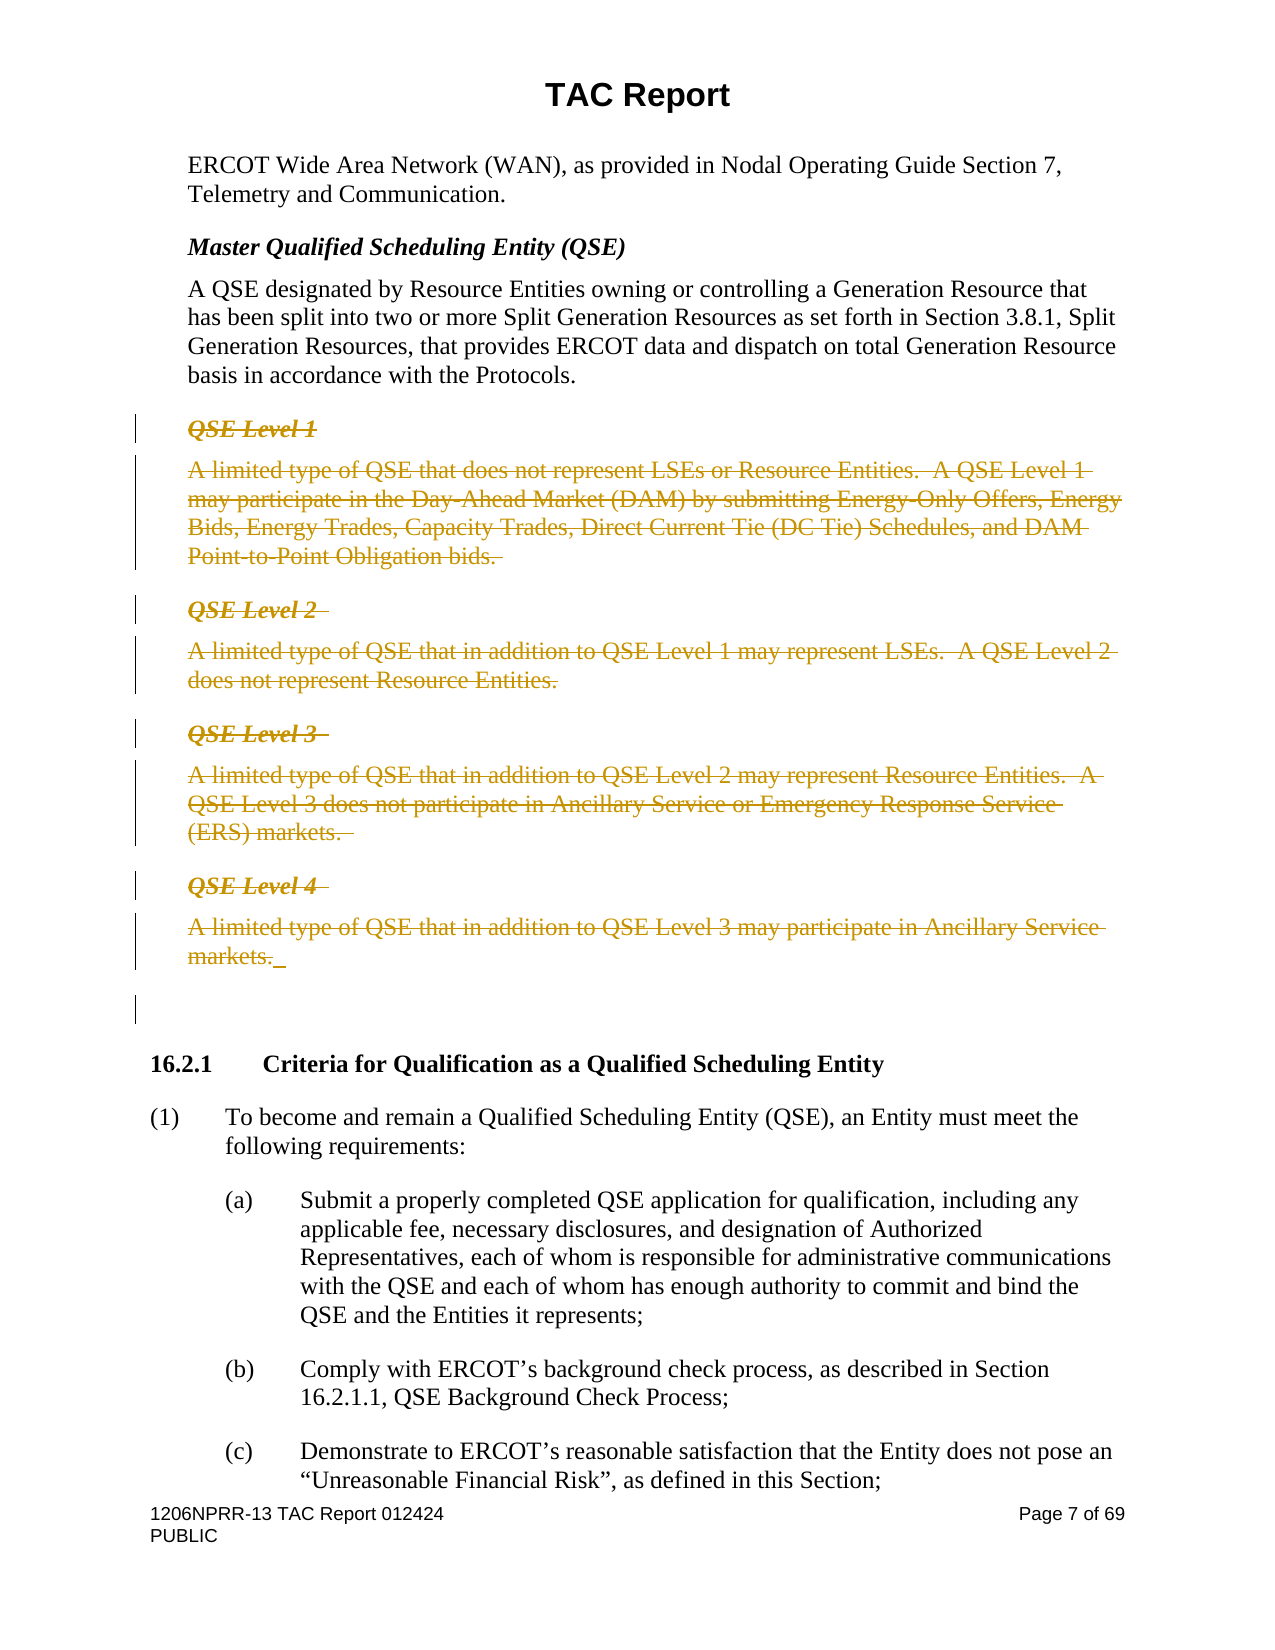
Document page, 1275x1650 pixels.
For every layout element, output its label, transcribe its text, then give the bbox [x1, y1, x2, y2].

text A QSE designated by Resource Entities owning or controlling a Generation Resource that has been split into two or more Split Generation Resources as set forth in Section 3.8.1, Split Generation Resources, that provides ERCOT data and dispatch on total Generation Resource basis in accordance with the Protocols. [187, 274, 1125, 389]
list (b) Comply with ERCOT’s background check process, as described in Section 16.2.1.1, QSE Background Check Process; [225, 1354, 1125, 1411]
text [187, 150, 1125, 207]
list (a) Submit a properly completed QSE application for qualification, including any applicable fee, necessary disclosures, and designation of Authorized Representatives, each of whom is responsible for administrative communications with the QSE and each of whom has enough authority to commit and bind the QSE and the Entities it represents; [225, 1185, 1125, 1329]
text 16.2.1 Criteria for Qualification as a Qualified Scheduling Entity [150, 1049, 1125, 1077]
list (c) Demonstrate to ERCOT’s reasonable satisfaction that the Entity does not pose an “Unreasonable Financial Risk”, as defined in this Section; [225, 1436, 1125, 1494]
text (1) To become and remain a Qualified Scheduling Entity (QSE), an Entity must meet the following requirements: [150, 1102, 1125, 1160]
text Master Qualified Scheduling Entity (QSE) [187, 232, 1125, 261]
